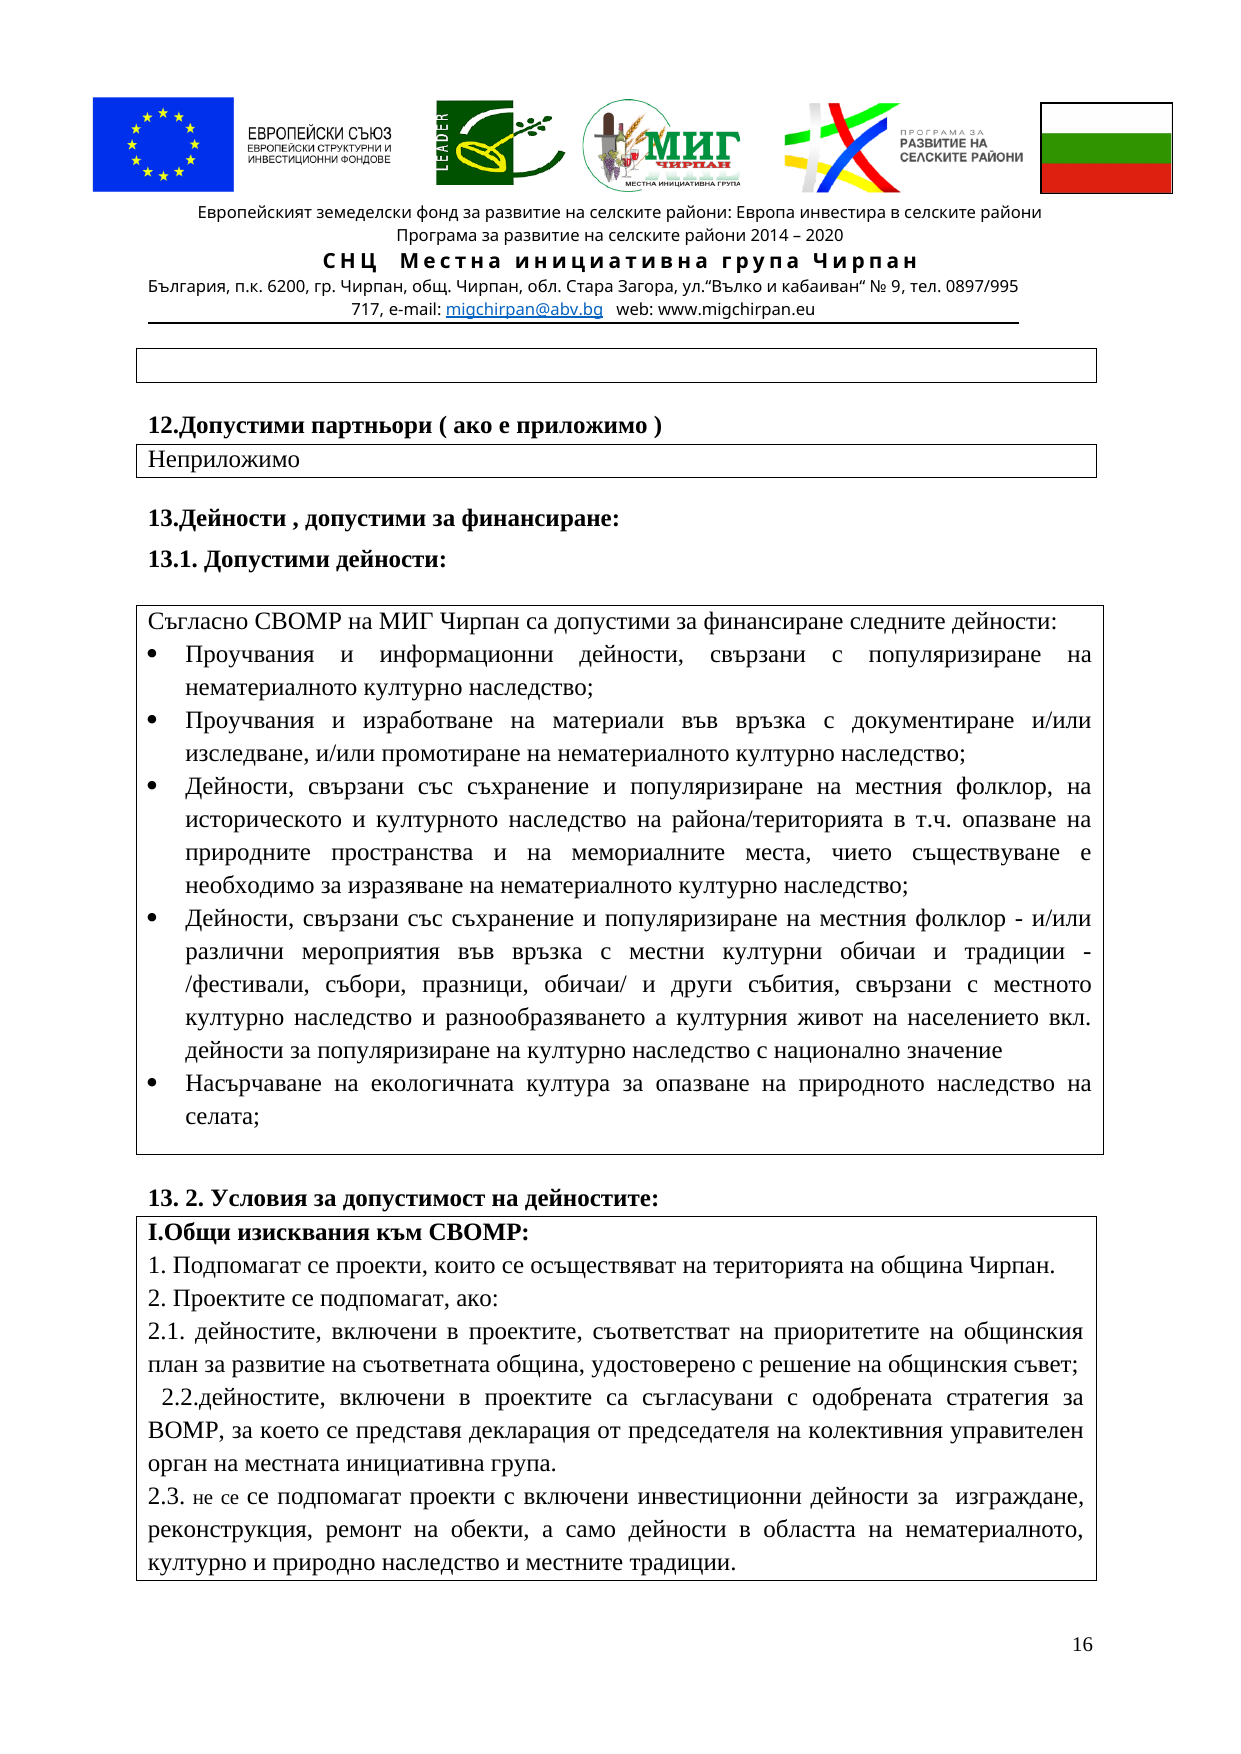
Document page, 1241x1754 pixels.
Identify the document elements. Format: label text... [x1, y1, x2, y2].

subtitle 13.Дейности , допустими за финансиране: [148, 503, 1093, 532]
table_header Съгласно СВОМР на МИГ Чирпан са допустими за финансиране следните дейности: Проучвания и информационни дейности, свързани с популяризиране на нематериалното културно наследство; Проучвания и изработване на материали във връзка с документиране и/или изследване, и/или промотиране на нематериалното културно наследство; Дейности, свързани със съхранение и популяризиране на местния фолклор, на историческото и културното наследство на района/територията в т.ч. опазване на природните пространства и на мемориалните места, чието съществуване е необходимо за изразяване на нематериалното културно наследство; Дейности, свързани със съхранение и популяризиране на местния фолклор - и/или различни мероприятия във връзка с местни културни обичаи и традиции - /фестивали, събори, празници, обичаи/ и други събития, свързани с местното културно наследство и разнообразяването а културния живот на населението вкл. дейности за популяризиране на културно наследство с национално значение Насърчаване на екологичната култура за опазване на природното наследство на селата; [137, 606, 1103, 1154]
picture [770, 95, 1033, 199]
text 12.Допустими партньори ( ако е приложимо ) [148, 411, 1093, 439]
table_header Неприложимо [137, 445, 1096, 477]
picture [79, 82, 425, 202]
text 13. 2. Условия за допустимост на дейностите: [148, 1183, 1093, 1212]
picture [436, 100, 569, 185]
picture [582, 99, 741, 192]
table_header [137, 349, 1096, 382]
text 13.1. Допустими дейности: [148, 544, 1093, 573]
